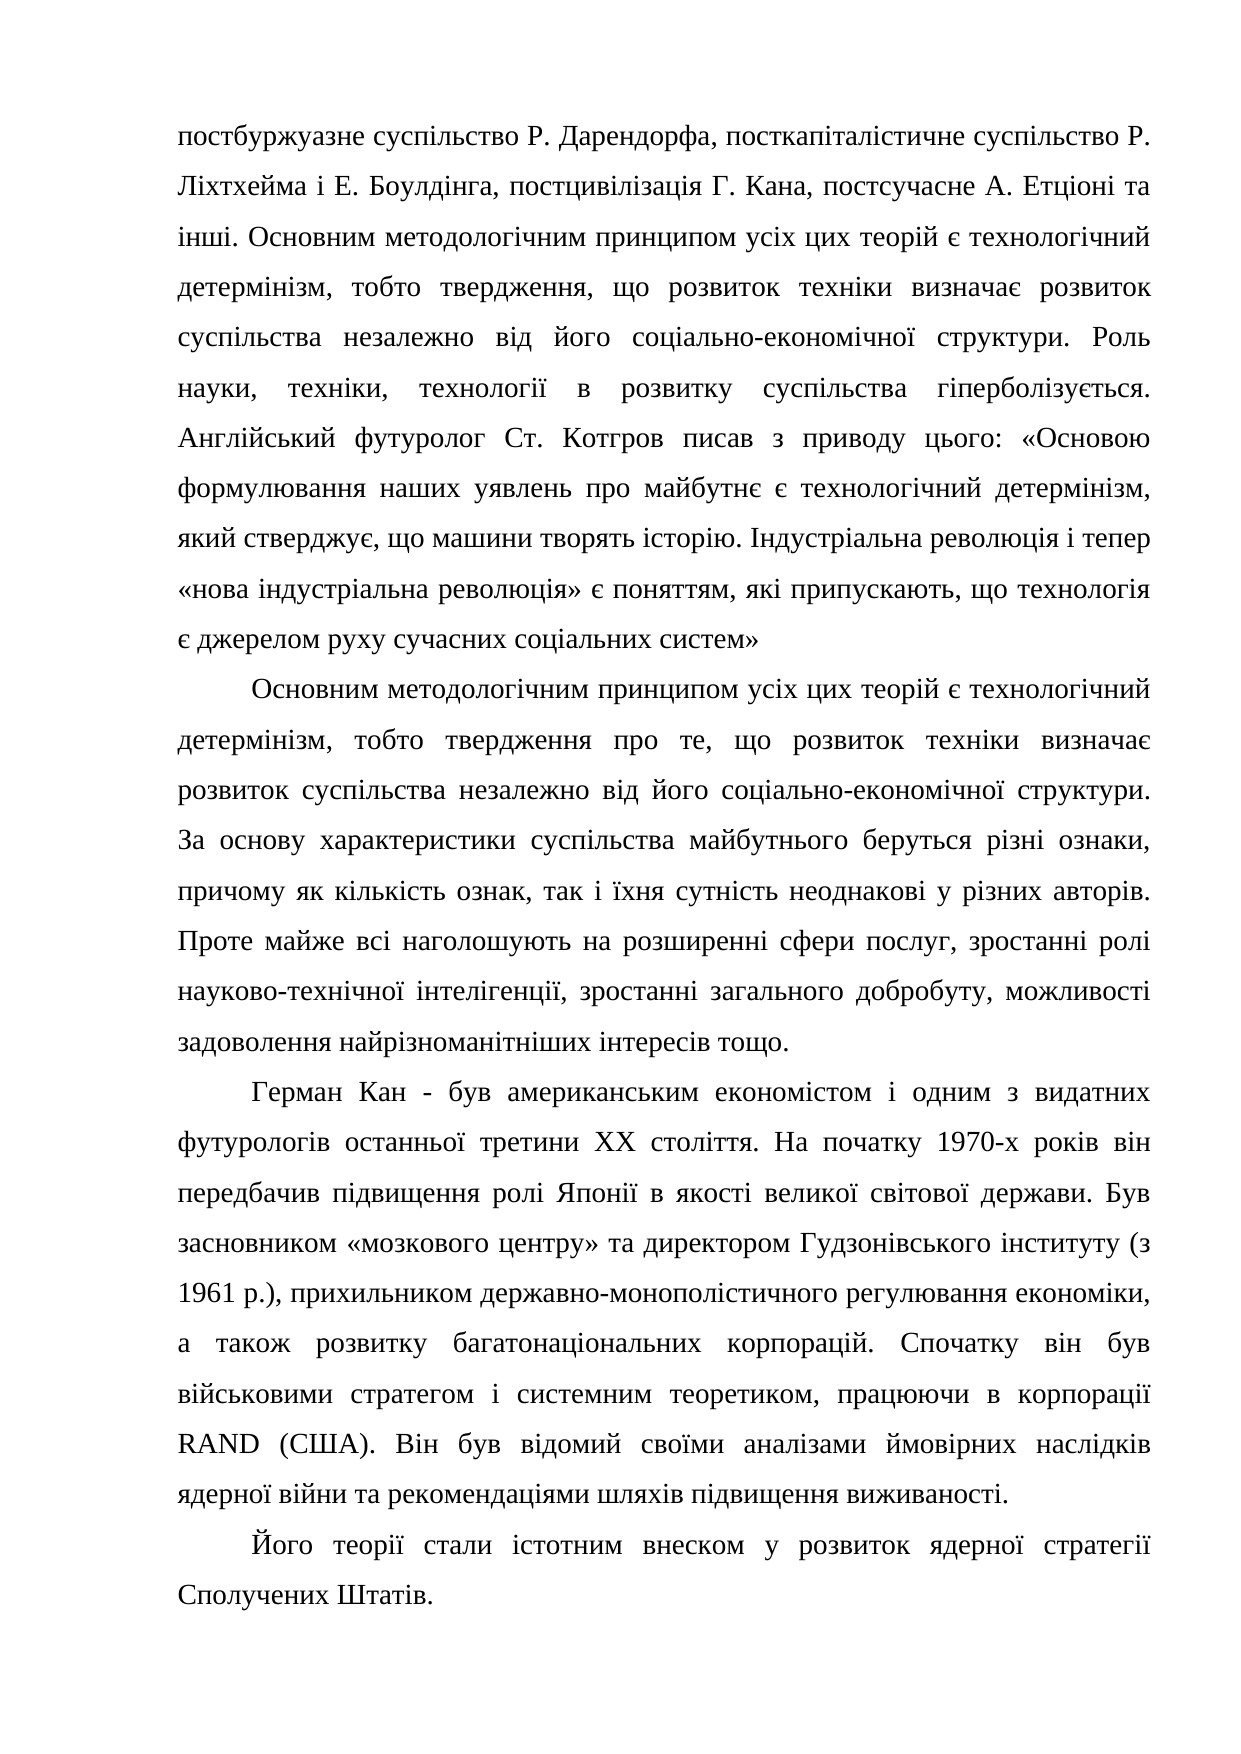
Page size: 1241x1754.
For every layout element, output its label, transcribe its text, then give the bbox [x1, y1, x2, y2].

text Його теорії стали істотним внеском у розвиток ядерної стратегії Сполучених Штатів. [177, 1527, 1152, 1611]
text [177, 118, 1152, 655]
text Основним методологічним принципом усіх цих теорій є технологічний детермінізм, тобто твердження про те, що розвиток техніки визначає розвиток суспільства незалежно від його соціально-економічної структури. За основу характеристики суспільства майбутнього беруться різні ознаки, причому як кількість ознак, так і їхня сутність неоднакові у різних авторів. Проте майже всі наголошують на розширенні сфери послуг, зростанні ролі науково-технічної інтелігенції, зростанні загального добробуту, можливості задоволення найрізноманітніших інтересів тощо. [177, 672, 1152, 1057]
text Герман Кан - був американським економістом і одним з видатних футурологів останньої третини XX століття. На початку 1970-х років він передбачив підвищення ролі Японії в якості великої світової держави. Був засновником «мозкового центру» та директором Гудзонівського інституту (з 1961 р.), прихильником державно-монополістичного регулювання економіки, а також розвитку багатонаціональних корпорацій. Спочатку він був військовими стратегом і системним теоретиком, працюючи в корпорації RAND (США). Він був відомий своїми аналізами ймовірних наслідків ядерної війни та рекомендаціями шляхів підвищення виживаності. [177, 1074, 1152, 1510]
